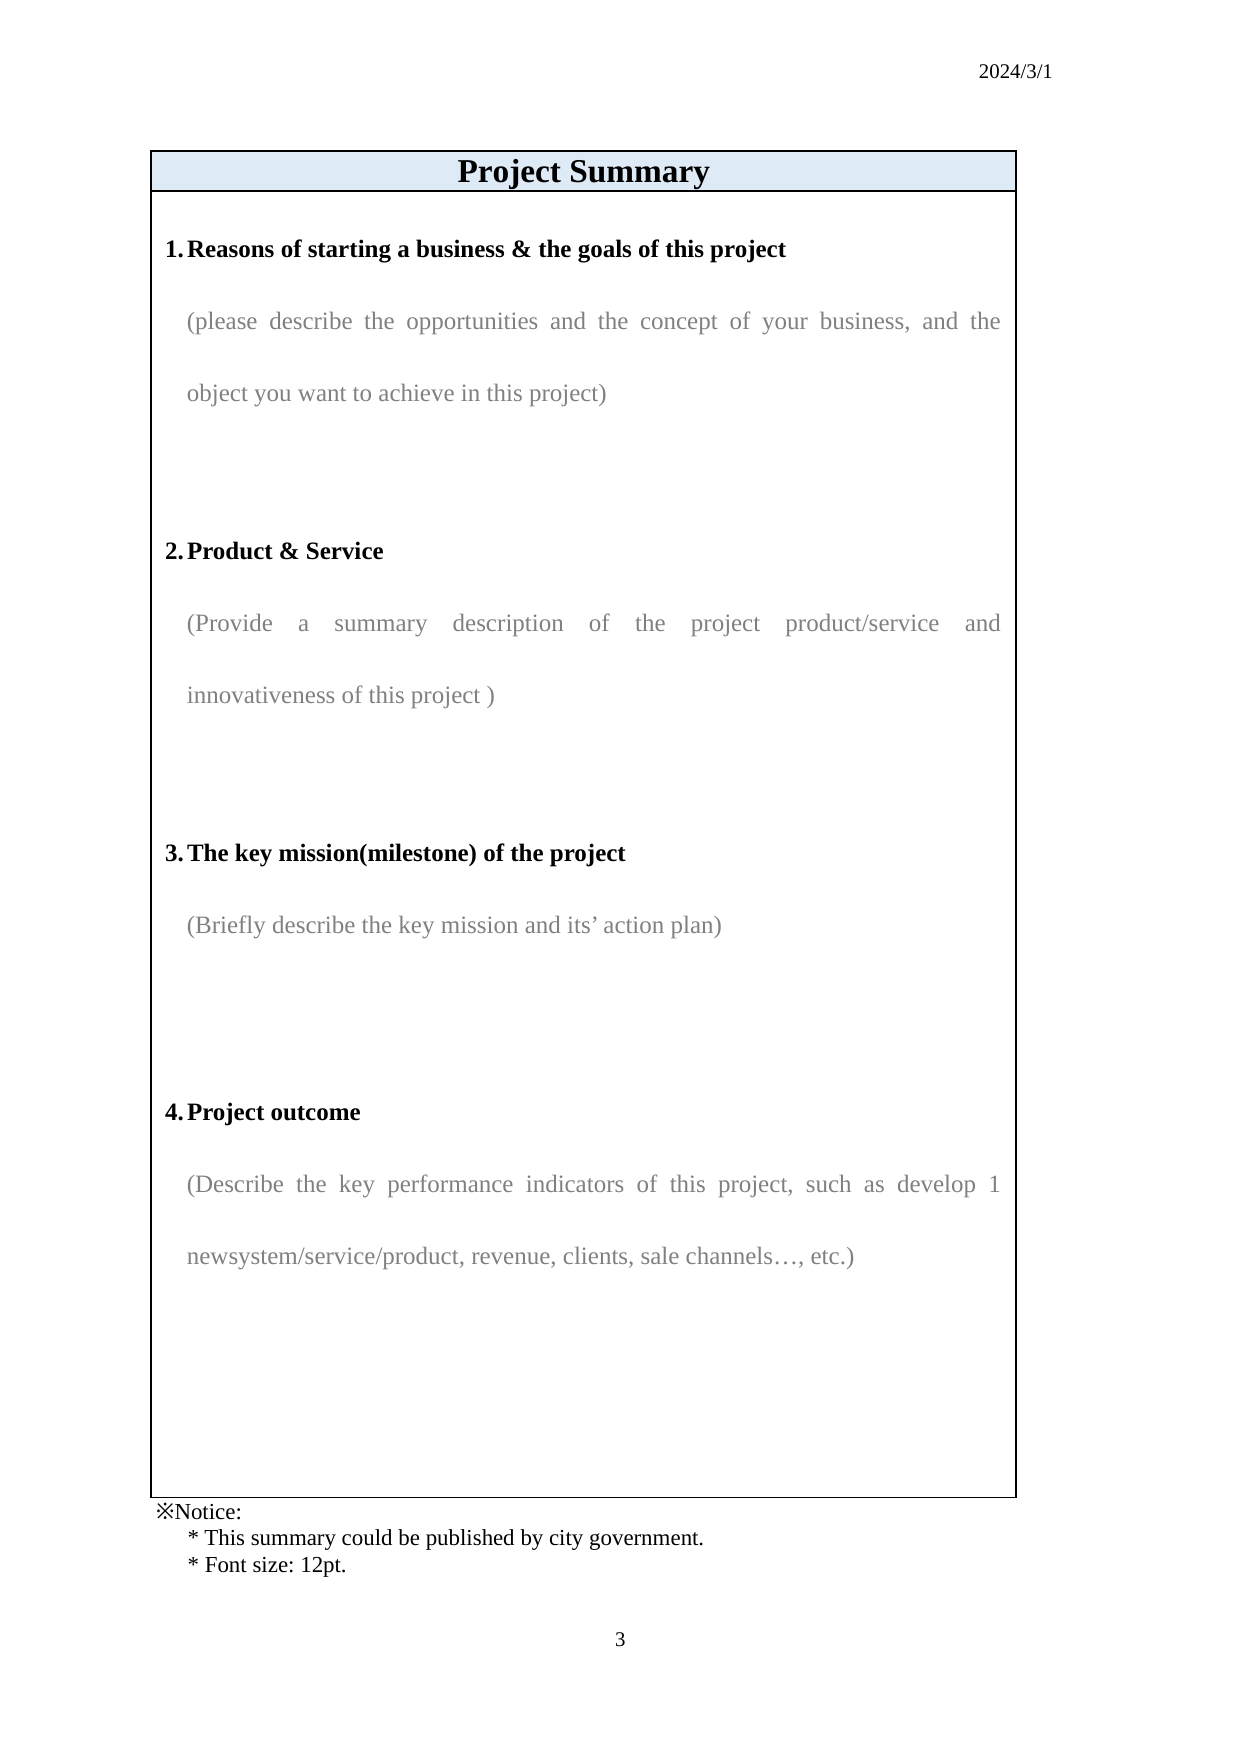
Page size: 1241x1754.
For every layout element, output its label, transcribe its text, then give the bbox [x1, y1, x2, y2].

table_cell Reasons of starting a business & the goals of this project (please describe the opportunities and the concept of your business, and the object you want to achieve in this project) Product & Service (Provide a summary description of the project product/service and innovativeness of this project ) The key mission(milestone) of the project (Briefly describe the key mission and its’ action plan) Project outcome (Describe the key performance indicators of this project, such as develop 1 newsystem/service/product, revenue, clients, sale channels…, etc.) [152, 192, 1015, 1496]
text * Font size: 12pt. [187, 1551, 1053, 1577]
table_header Project Summary [152, 152, 1015, 190]
text * This summary could be published by city government. [187, 1524, 1053, 1551]
text ※Notice: [131, 1498, 1053, 1524]
